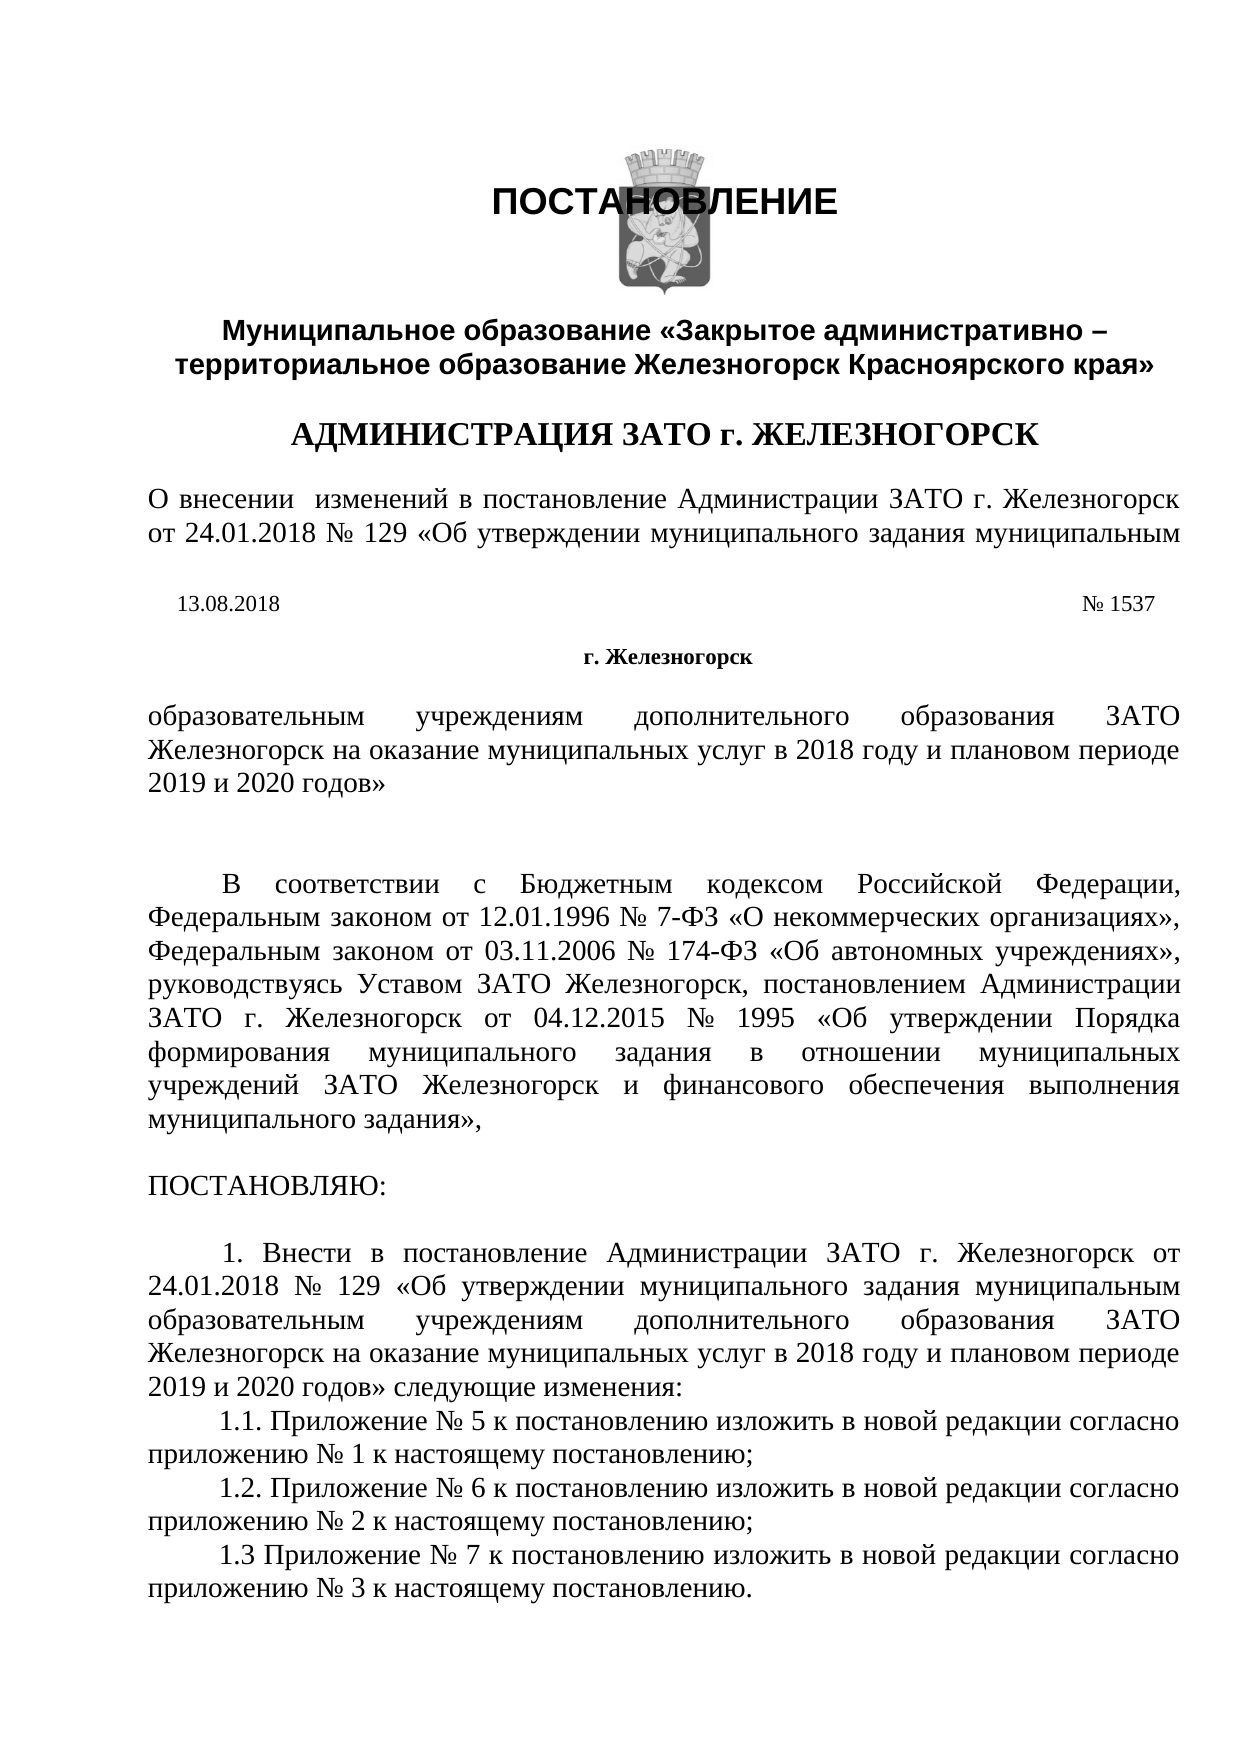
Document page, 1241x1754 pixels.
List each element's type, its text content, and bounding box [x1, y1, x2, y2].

text В соответствии с Бюджетным кодексом Российской Федерации, Федеральным законом от 12.01.1996 № 7-ФЗ «О некоммерческих организациях», Федеральным законом от 03.11.2006 № 174-ФЗ «Об автономных учреждениях», руководствуясь Уставом ЗАТО Железногорск, постановлением Администрации ЗАТО г. Железногорск от 04.12.2015 № 1995 «Об утверждении Порядка формирования муниципального задания в отношении муниципальных учреждений ЗАТО Железногорск и финансового обеспечения выполнения муниципального задания», [148, 866, 1181, 1134]
text 13.08.2018 № 1537 [177, 591, 1159, 617]
text Муниципальное образование «Закрытое административно – территориальное образование Железногорск Красноярского края» [149, 313, 1180, 381]
text ПОСТАНОВЛЕНИЕ [149, 179, 1180, 222]
text г. Железногорск [177, 643, 1159, 669]
text 1.1. Приложение № 5 к постановлению изложить в новой редакции согласно приложению № 1 к настоящему постановлению; [148, 1403, 1181, 1470]
subtitle АДМИНИСТРАЦИЯ ЗАТО г. ЖЕЛЕЗНОГОРСК [149, 414, 1180, 452]
text 1.3 Приложение № 7 к постановлению изложить в новой редакции согласно приложению № 3 к настоящему постановлению. [148, 1537, 1181, 1604]
text 1. Внести в постановление Администрации ЗАТО г. Железногорск от 24.01.2018 № 129 «Об утверждении муниципального задания муниципальным образовательным учреждениям дополнительного образования ЗАТО Железногорск на оказание муниципальных услуг в 2018 году и плановом периоде 2019 и 2020 годов» следующие изменения: [148, 1235, 1181, 1403]
text 1.2. Приложение № 6 к постановлению изложить в новой редакции согласно приложению № 2 к настоящему постановлению; [148, 1470, 1181, 1537]
title О внесении изменений в постановление Администрации ЗАТО г. Железногорск от 24.01.2018 № 129 «Об утверждении муниципального задания муниципальным образовательным учреждениям дополнительного образования ЗАТО Железногорск на оказание муниципальных услуг в 2018 году и плановом периоде 2019 и 2020 годов» [148, 481, 1181, 799]
text ПОСТАНОВЛЯЮ: [148, 1168, 1181, 1201]
